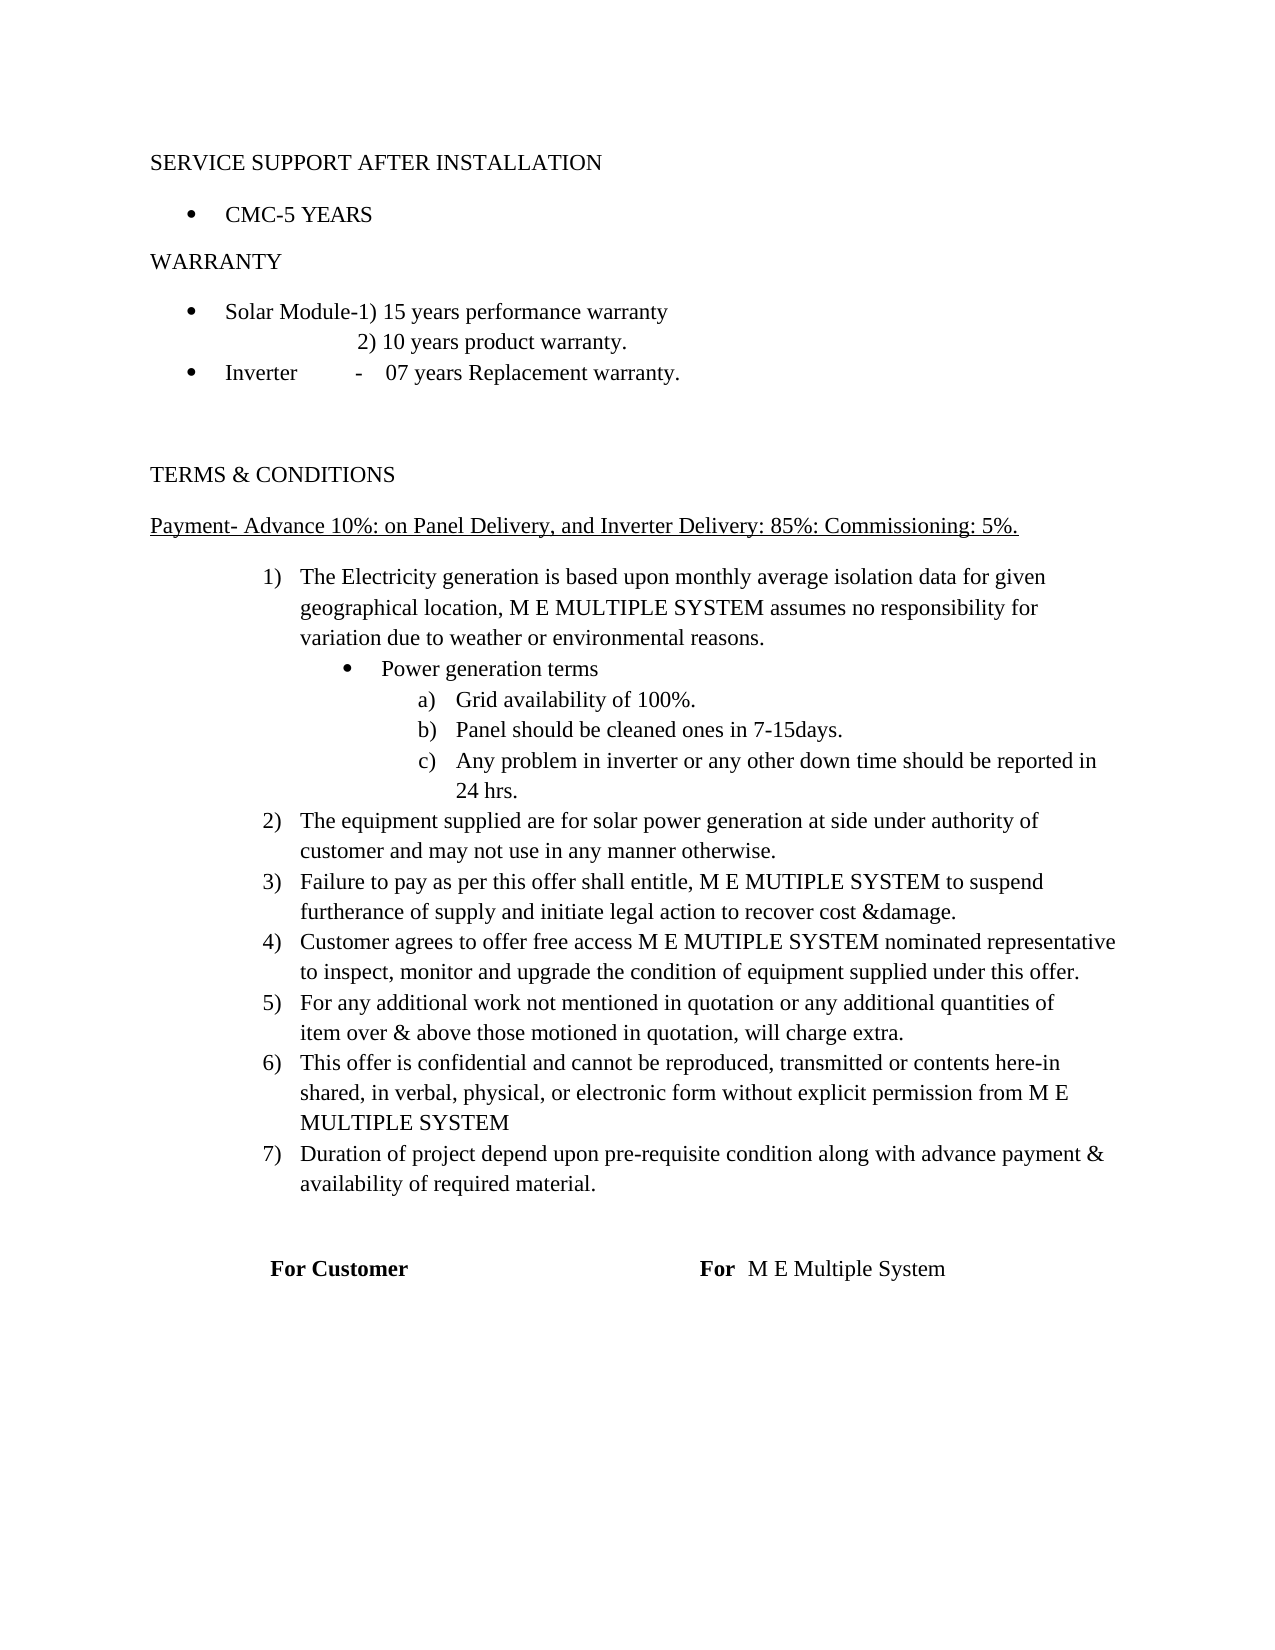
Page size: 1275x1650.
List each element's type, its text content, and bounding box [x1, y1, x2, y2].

text TERMS & CONDITIONS [150, 461, 1173, 487]
list For any additional work not mentioned in quotation or any additional quantities of item over & above those motioned in quotation, will charge extra. [262, 988, 1101, 1045]
list The equipment supplied are for solar power generation at side under authority of customer and may not use in any manner otherwise. [262, 807, 1040, 864]
list Grid availability of 100%. [418, 686, 1173, 712]
text For Customer For M E Multiple System [156, 1255, 1173, 1281]
list Power generation terms [343, 654, 1173, 681]
list Failure to pay as per this offer shall entitle, M E MUTIPLE SYSTEM to suspend furtherance of supply and initiate legal action to recover cost &damage. [262, 868, 1121, 924]
text 2) 10 years product warranty. [357, 328, 1173, 355]
list Inverter - 07 years Replacement warranty. [187, 359, 1173, 385]
list CMC-5 YEARS WARRANTY [150, 201, 374, 274]
list This offer is confidential and cannot be reproduced, transmitted or contents here-in shared, in verbal, physical, or electronic form without explicit permission from M E MULTIPLE SYSTEM [262, 1049, 1105, 1136]
list Panel should be cleaned ones in 7-15days. [418, 716, 1173, 743]
list Duration of project depend upon pre-requisite condition along with advance payment & availability of required material. [262, 1139, 1105, 1196]
list Any problem in inverter or any other down time should be reported in 24 hrs. [418, 747, 1098, 803]
list Solar Module-1) 15 years performance warranty [187, 298, 1173, 324]
text Payment- Advance 10%: on Panel Delivery, and Inverter Delivery: 85%: Commissioning: 5%. [150, 512, 1173, 538]
list The Electricity generation is based upon monthly average isolation data for given geographical location, M E MULTIPLE SYSTEM assumes no responsibility for variation due to weather or environmental reasons. [262, 563, 1114, 650]
list Customer agrees to offer free access M E MUTIPLE SYSTEM nominated representative to inspect, monitor and upgrade the condition of equipment supplied under this offer. [262, 928, 1119, 985]
text SERVICE SUPPORT AFTER INSTALLATION [150, 149, 1173, 176]
